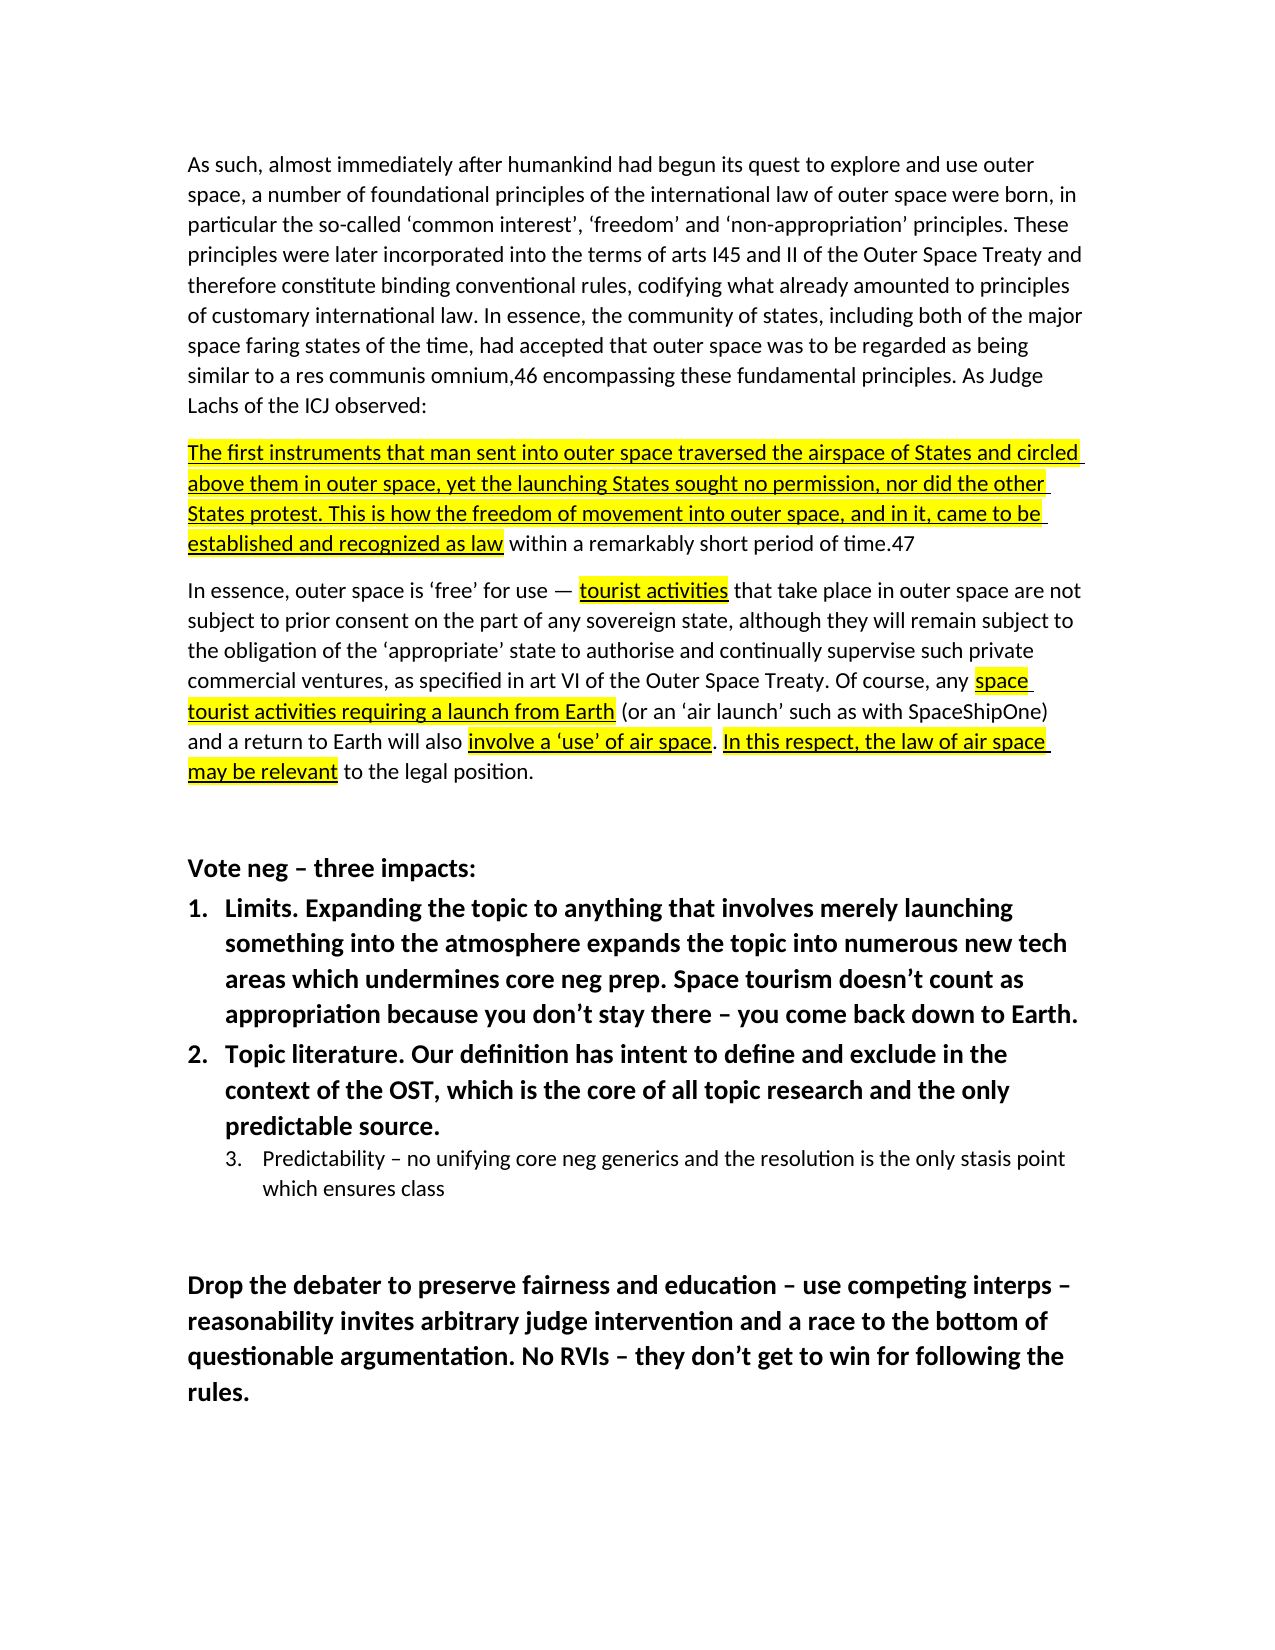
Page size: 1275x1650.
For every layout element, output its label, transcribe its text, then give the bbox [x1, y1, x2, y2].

subtitle Drop the debater to preserve fairness and education – use competing interps – reasonability invites arbitrary judge intervention and a race to the bottom of questionable argumentation. No RVIs – they don’t get to win for following the rules. [187, 1268, 1087, 1408]
subtitle Topic literature. Our definition has intent to define and exclude in the context of the OST, which is the core of all topic research and the only predictable source. [187, 1037, 1087, 1142]
text As such, almost immediately after humankind had begun its quest to explore and use outer space, a number of foundational principles of the international law of outer space were born, in particular the so-called ‘common interest’, ‘freedom’ and ‘non-appropriation’ principles. These principles were later incorporated into the terms of arts I45 and II of the Outer Space Treaty and therefore constitute binding conventional rules, codifying what already amounted to principles of customary international law. In essence, the community of states, including both of the major space faring states of the time, had accepted that outer space was to be regarded as being similar to a res communis omnium,46 encompassing these fundamental principles. As Judge Lachs of the ICJ observed: [187, 150, 1087, 420]
subtitle Limits. Expanding the topic to anything that involves merely launching something into the atmosphere expands the topic into numerous new tech areas which undermines core neg prep. Space tourism doesn’t count as appropriation because you don’t stay there – you come back down to Earth. [187, 891, 1087, 1031]
text In essence, outer space is ‘free’ for use — tourist activities that take place in outer space are not subject to prior consent on the part of any sovereign state, although they will remain subject to the obligation of the ‘appropriate’ state to authorise and continually supervise such private commercial ventures, as specified in art VI of the Outer Space Treaty. Of course, any space tourist activities requiring a launch from Earth (or an ‘air launch’ such as with SpaceShipOne) and a return to Earth will also involve a ‘use’ of air space. In this respect, the law of air space may be relevant to the legal position. [187, 576, 1087, 785]
subtitle Vote neg – three impacts: [187, 851, 1087, 884]
list Predictability – no unifying core neg generics and the resolution is the only stasis point which ensures class [225, 1144, 1087, 1203]
text The first instruments that man sent into outer space traversed the airspace of States and circled above them in outer space, yet the launching States sought no permission, nor did the other States protest. This is how the freedom of movement into outer space, and in it, came to be established and recognized as law within a remarkably short period of time.47 [187, 438, 1087, 557]
